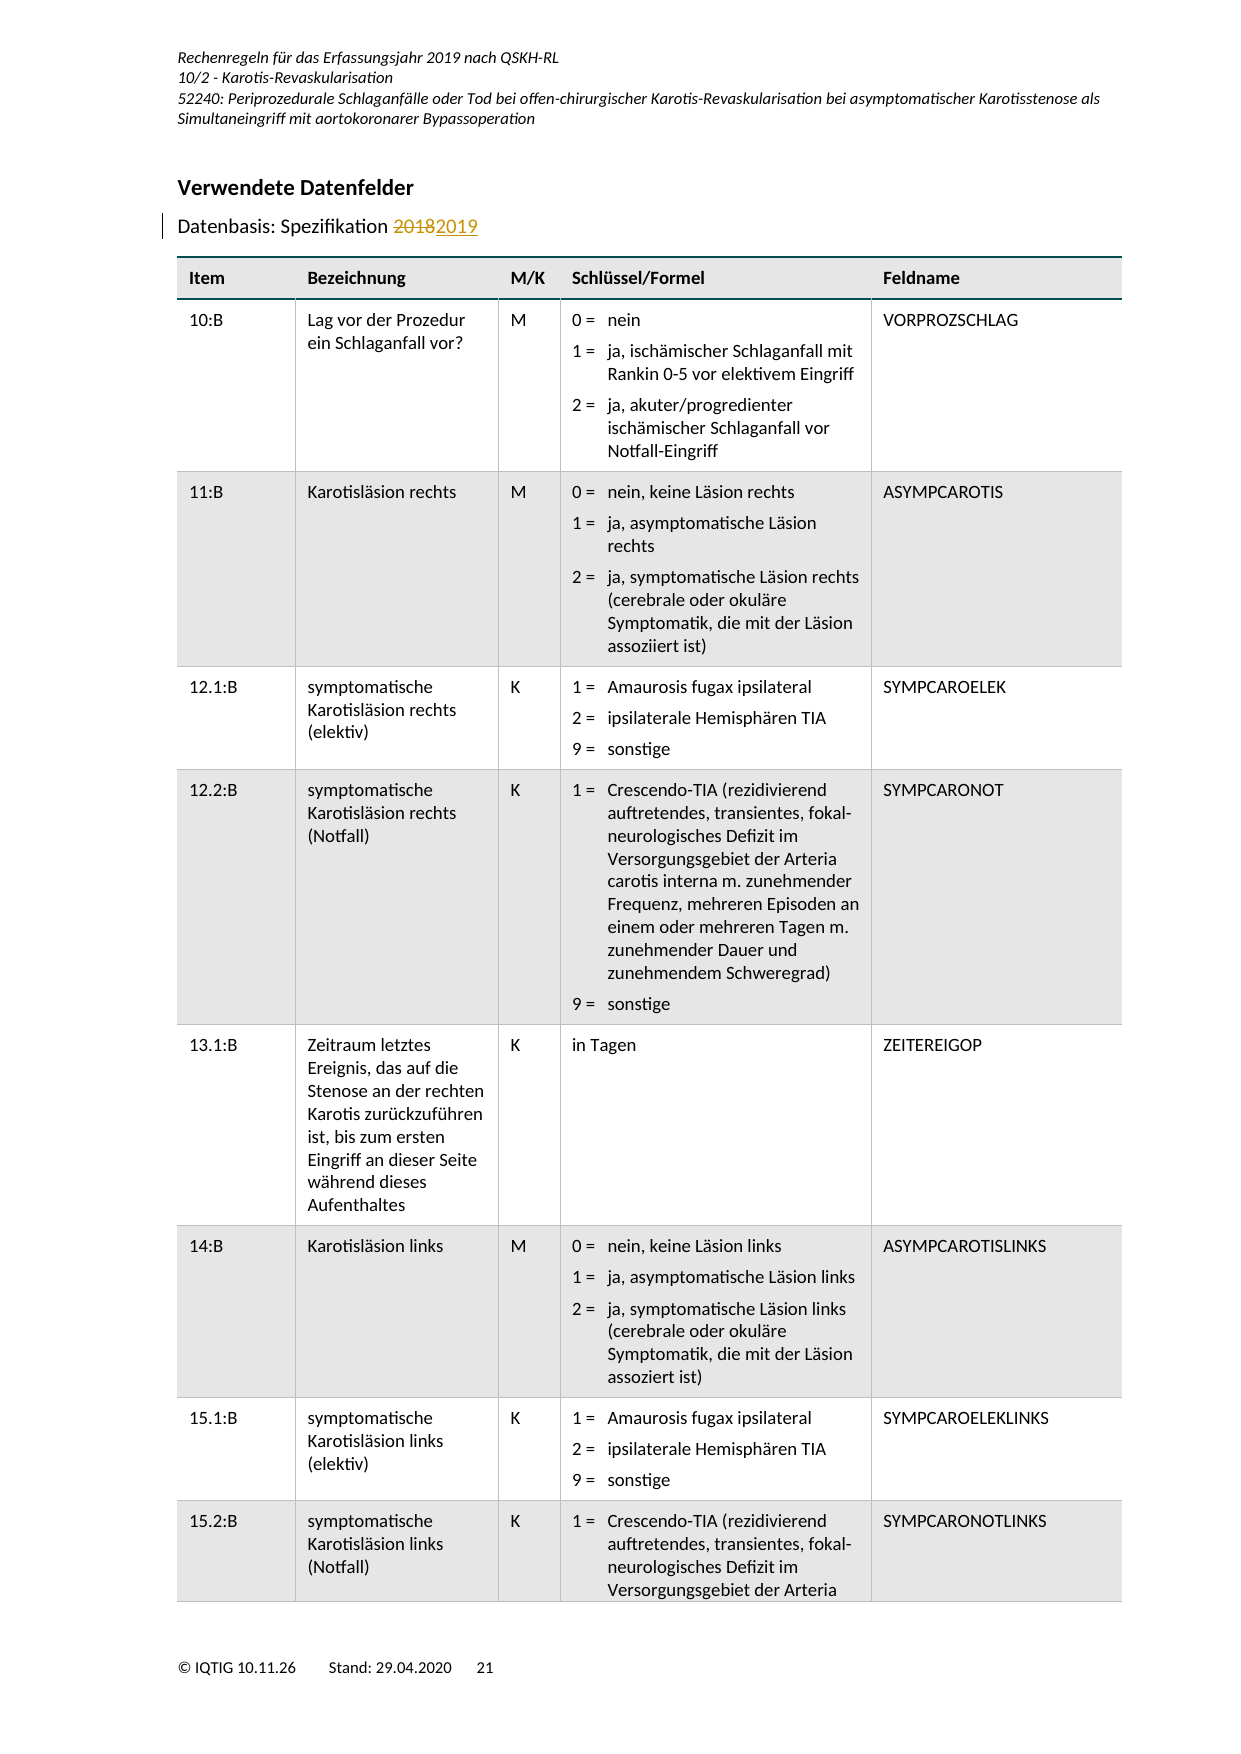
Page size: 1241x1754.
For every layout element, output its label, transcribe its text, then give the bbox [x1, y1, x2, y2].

table_cell 12.1:B [177, 667, 295, 769]
table_cell 1 = Amaurosis fugax ipsilateral 2 = ipsilaterale Hemisphären TIA 9 = sonstige [561, 1398, 871, 1500]
table_cell Zeitraum letztes Ereignis, das auf die Stenose an der rechten Karotis zurückzuführen ist, bis zum ersten Eingriff an dieser Seite während dieses Aufenthaltes [296, 1025, 498, 1225]
table_cell 15.2:B [177, 1501, 295, 1601]
table_header Feldname [871, 258, 1122, 298]
table_header Schlüssel/Formel [560, 258, 871, 298]
table_header M/K [499, 258, 560, 298]
table_cell 0 = nein, keine Läsion rechts 1 = ja, asymptomatische Läsion rechts 2 = ja, symptomatische Läsion rechts (cerebrale oder okuläre Symptomatik, die mit der Läsion assoziiert ist) [561, 472, 871, 666]
table_cell K [499, 1501, 560, 1601]
table_cell symptomatische Karotisläsion rechts (elektiv) [296, 667, 498, 769]
table_header Bezeichnung [295, 258, 499, 298]
table_cell SYMPCARONOT [872, 770, 1122, 1024]
table_cell M [499, 300, 560, 471]
table_header Item [177, 258, 295, 298]
table_cell in Tagen [561, 1025, 871, 1225]
table_cell SYMPCAROELEK [872, 667, 1122, 769]
table_cell ZEITEREIGOP [872, 1025, 1122, 1225]
table_cell M [499, 472, 560, 666]
table_cell 11:B [177, 472, 295, 666]
table_cell K [499, 1398, 560, 1500]
text Verwendete Datenfelder [177, 173, 1122, 201]
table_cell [561, 1501, 871, 1601]
table_cell M [499, 1226, 560, 1397]
table_cell SYMPCARONOTLINKS [872, 1501, 1122, 1601]
table_cell 0 = nein 1 = ja, ischämischer Schlaganfall mit Rankin 0-5 vor elektivem Eingriff 2 = ja, akuter/​progredienter ischämischer Schlaganfall vor Notfall-Eingriff [561, 300, 871, 471]
table_cell Karotisläsion rechts [296, 472, 498, 666]
table_cell symptomatische Karotisläsion rechts (Notfall) [296, 770, 498, 1024]
table_cell 10:B [177, 300, 295, 471]
table_cell Karotisläsion links [296, 1226, 498, 1397]
table_cell VORPROZSCHLAG [872, 300, 1122, 471]
table_cell 13.1:B [177, 1025, 295, 1225]
table_cell ASYMPCAROTISLINKS [872, 1226, 1122, 1397]
table_cell K [499, 770, 560, 1024]
table_cell Lag vor der Prozedur ein Schlaganfall vor? [296, 300, 498, 471]
table_cell 0 = nein, keine Läsion links 1 = ja, asymptomatische Läsion links 2 = ja, symptomatische Läsion links (cerebrale oder okuläre Symptomatik, die mit der Läsion assoziert ist) [561, 1226, 871, 1397]
table_cell 15.1:B [177, 1398, 295, 1500]
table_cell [296, 1501, 498, 1601]
table_cell ASYMPCAROTIS [872, 472, 1122, 666]
table_cell K [499, 667, 560, 769]
table_cell 1 = Amaurosis fugax ipsilateral 2 = ipsilaterale Hemisphären TIA 9 = sonstige [561, 667, 871, 769]
table_cell 14:B [177, 1226, 295, 1397]
table_cell 12.2:B [177, 770, 295, 1024]
table_cell K [499, 1025, 560, 1225]
text Datenbasis: Spezifikation [177, 213, 1122, 239]
table_cell symptomatische Karotisläsion links (elektiv) [296, 1398, 498, 1500]
table_cell SYMPCAROELEKLINKS [872, 1398, 1122, 1500]
